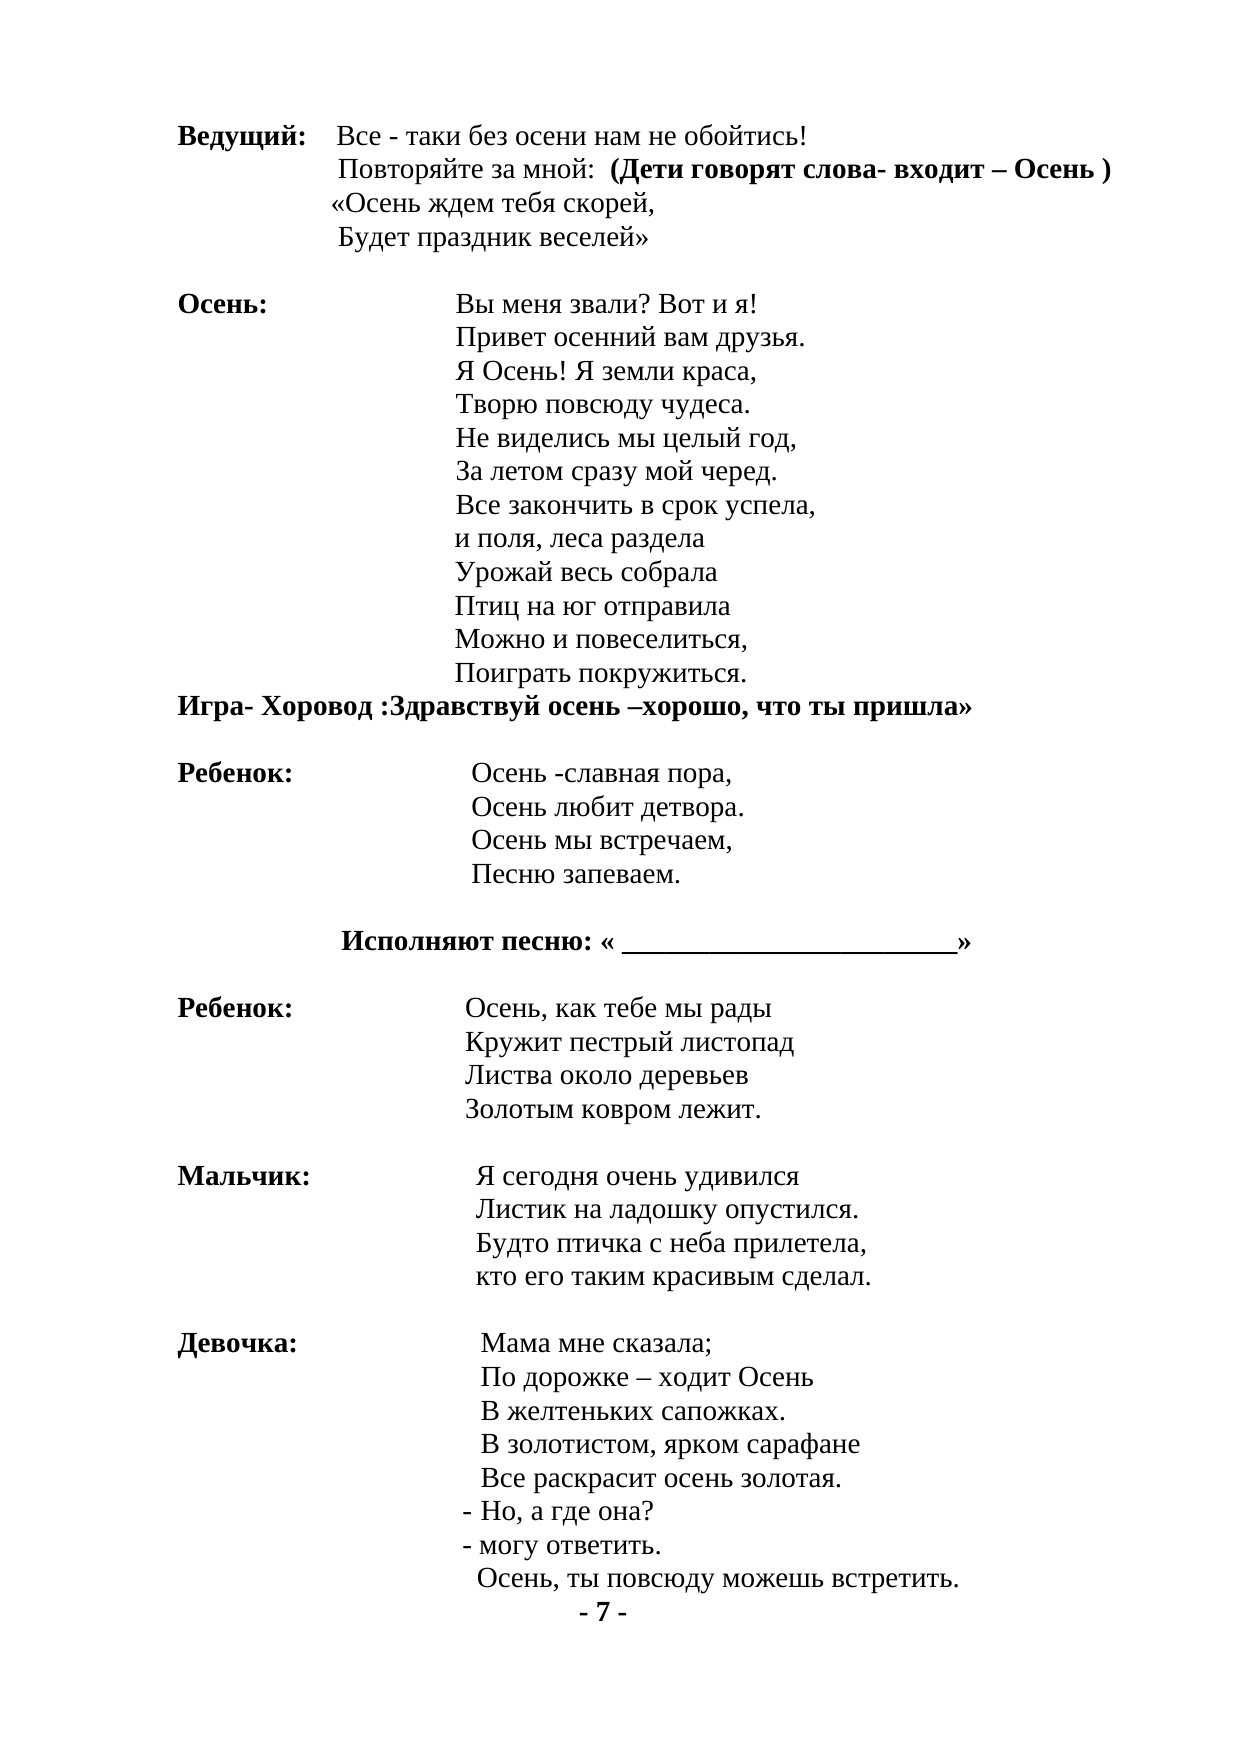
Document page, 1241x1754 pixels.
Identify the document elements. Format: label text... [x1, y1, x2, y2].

text Ребенок: Осень, как тебе мы рады [177, 990, 1152, 1024]
text Можно и повеселиться, [177, 621, 1152, 655]
text - могу ответить. [177, 1527, 1152, 1560]
text Осень, ты повсюду можешь встретить. [177, 1560, 1152, 1594]
text Повторяйте за мной: (Дети говорят слова- входит – Осень ) [177, 152, 1152, 185]
text Поиграть покружиться. [177, 655, 1152, 688]
text Все закончить в срок успела, [177, 487, 1152, 521]
text и поля, леса раздела [177, 521, 1152, 554]
text Золотым ковром лежит. [177, 1091, 1152, 1124]
text Игра- Хоровод :Здравствуй осень –хорошо, что ты пришла» [177, 688, 1152, 722]
text За летом сразу мой черед. [177, 453, 1152, 487]
text В золотистом, ярком сарафане [177, 1426, 1152, 1460]
text Будет праздник веселей» [177, 219, 1152, 252]
text Не виделись мы целый год, [177, 420, 1152, 453]
text - 7 - [177, 1594, 1152, 1627]
text Все раскрасит осень золотая. [177, 1460, 1152, 1493]
text Осень любит детвора. [177, 789, 1152, 822]
text Песню запеваем. [177, 856, 1152, 889]
text Осень: Вы меня звали? Вот и я! [177, 286, 1152, 319]
text Птиц на юг отправила [177, 588, 1152, 621]
text Исполняют песню: « _______________________» [177, 923, 1152, 957]
text Ведущий: Все - таки без осени нам не обойтись! [177, 118, 1152, 152]
text Кружит пестрый листопад [177, 1024, 1152, 1057]
text Ребенок: Осень -славная пора, [177, 755, 1152, 789]
text «Осень ждем тебя скорей, [177, 185, 1152, 219]
text Осень мы встречаем, [177, 822, 1152, 856]
text Привет осенний вам друзья. [177, 319, 1152, 353]
text Я Осень! Я земли краса, [177, 353, 1152, 386]
text Будто птичка с неба прилетела, [177, 1225, 1152, 1258]
text кто его таким красивым сделал. [177, 1258, 1152, 1292]
text Листва около деревьев [177, 1057, 1152, 1091]
text Урожай весь собрала [177, 554, 1152, 588]
text Творю повсюду чудеса. [177, 386, 1152, 420]
text Мальчик: Я сегодня очень удивился [177, 1158, 1152, 1191]
text По дорожке – ходит Осень [177, 1359, 1152, 1393]
text - Но, а где она? [177, 1493, 1152, 1527]
text Девочка: Мама мне сказала; [177, 1326, 1152, 1359]
text В желтеньких сапожках. [177, 1393, 1152, 1426]
text Листик на ладошку опустился. [177, 1191, 1152, 1225]
